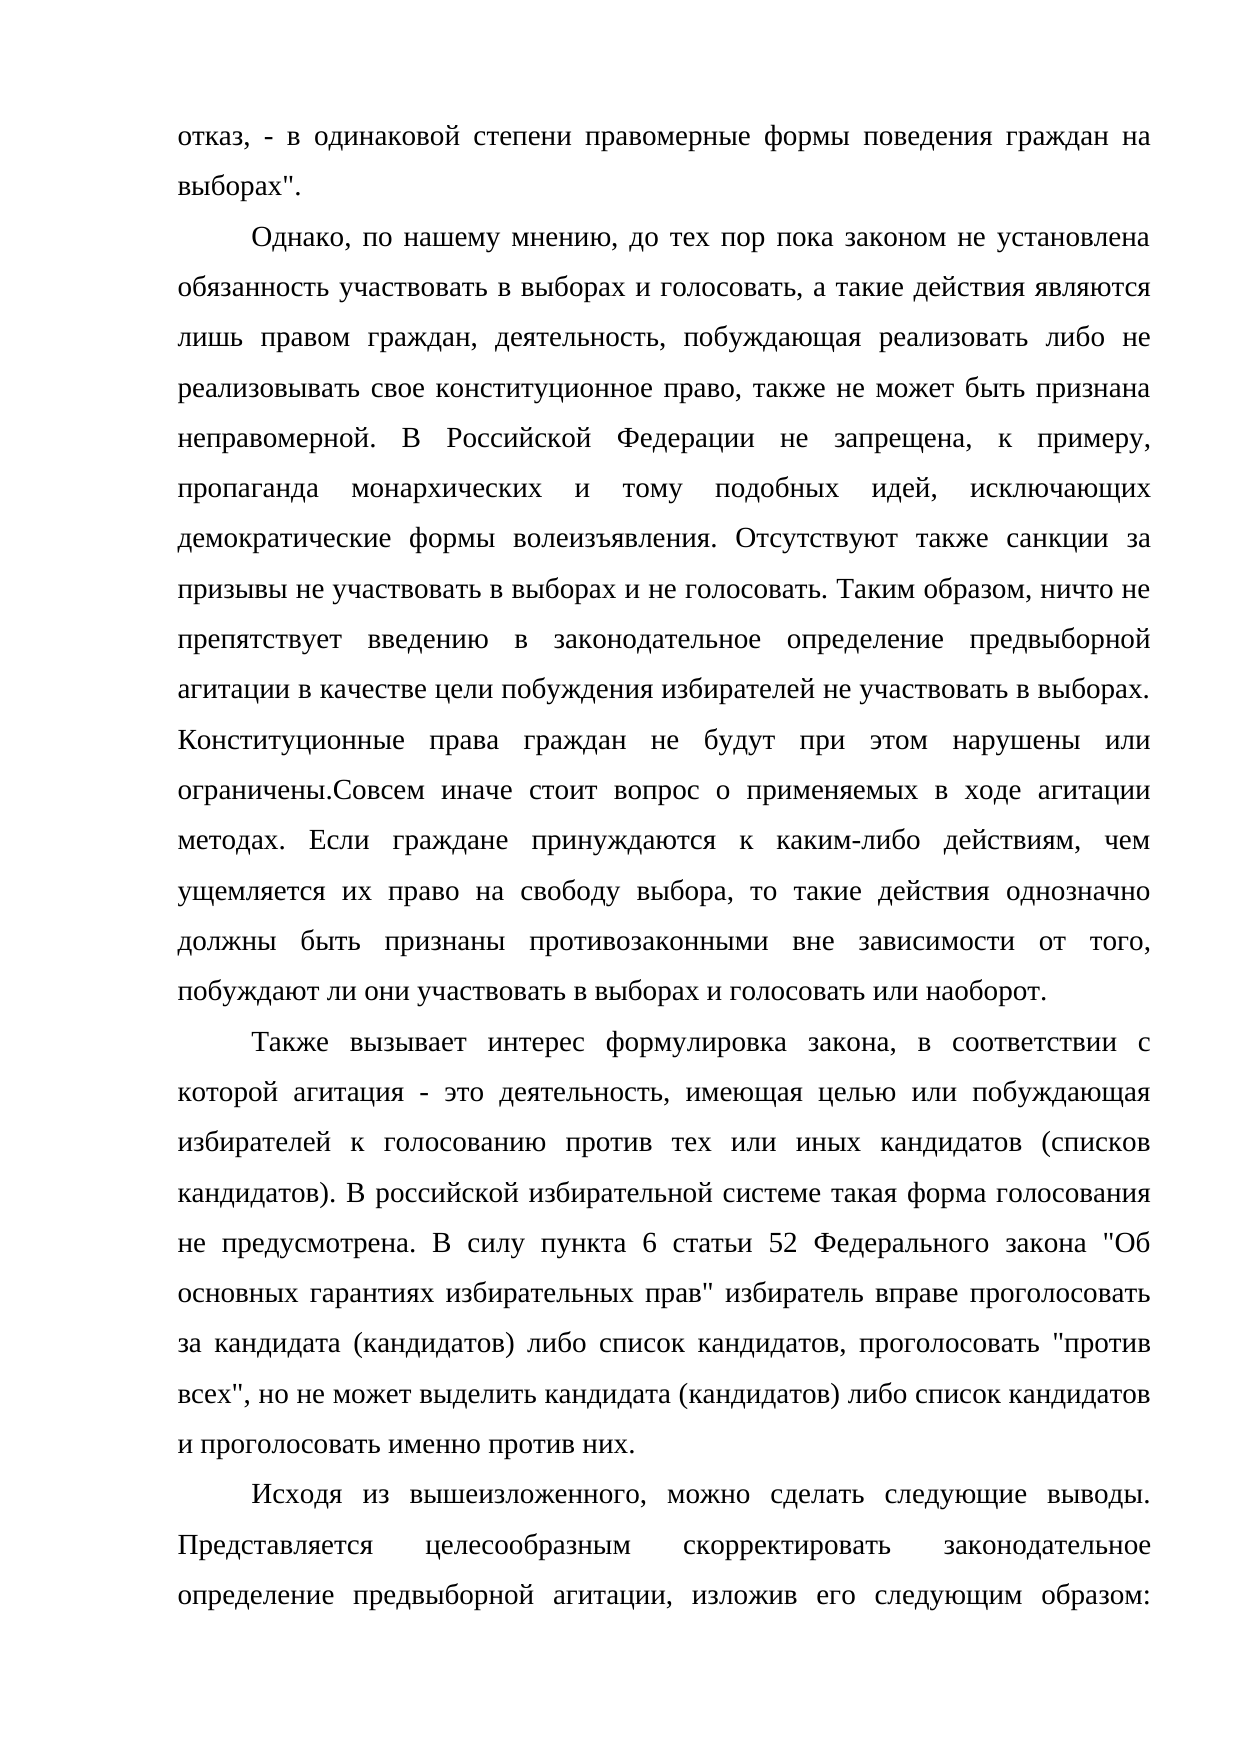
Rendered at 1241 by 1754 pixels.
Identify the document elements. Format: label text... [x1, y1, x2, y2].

text Однако, по нашему мнению, до тех пор пока законом не установлена обязанность участвовать в выборах и голосовать, а такие действия являются лишь правом граждан, деятельность, побуждающая реализовать либо не реализовывать свое конституционное право, также не может быть признана неправомерной. В Российской Федерации не запрещена, к примеру, пропаганда монархических и тому подобных идей, исключающих демократические формы волеизъявления. Отсутствуют также санкции за призывы не участвовать в выборах и не голосовать. Таким образом, ничто не препятствует введению в законодательное определение предвыборной агитации в качестве цели побуждения избирателей не участвовать в выборах. Конституционные права граждан не будут при этом нарушены или ограничены.Совсем иначе стоит вопрос о применяемых в ходе агитации методах. Если граждане принуждаются к каким-либо действиям, чем ущемляется их право на свободу выбора, то такие действия однозначно должны быть признаны противозаконными вне зависимости от того, побуждают ли они участвовать в выборах и голосовать или наоборот. [177, 219, 1152, 1007]
text Также вызывает интерес формулировка закона, в соответствии с которой агитация - это деятельность, имеющая целью или побуждающая избирателей к голосованию против тех или иных кандидатов (списков кандидатов). В российской избирательной системе такая форма голосования не предусмотрена. В силу пункта 6 статьи 52 Федерального закона "Об основных гарантиях избирательных прав" избиратель вправе проголосовать за кандидата (кандидатов) либо список кандидатов, проголосовать "против всех", но не может выделить кандидата (кандидатов) либо список кандидатов и проголосовать именно против них. [177, 1024, 1152, 1460]
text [177, 1477, 1152, 1611]
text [177, 118, 1152, 202]
